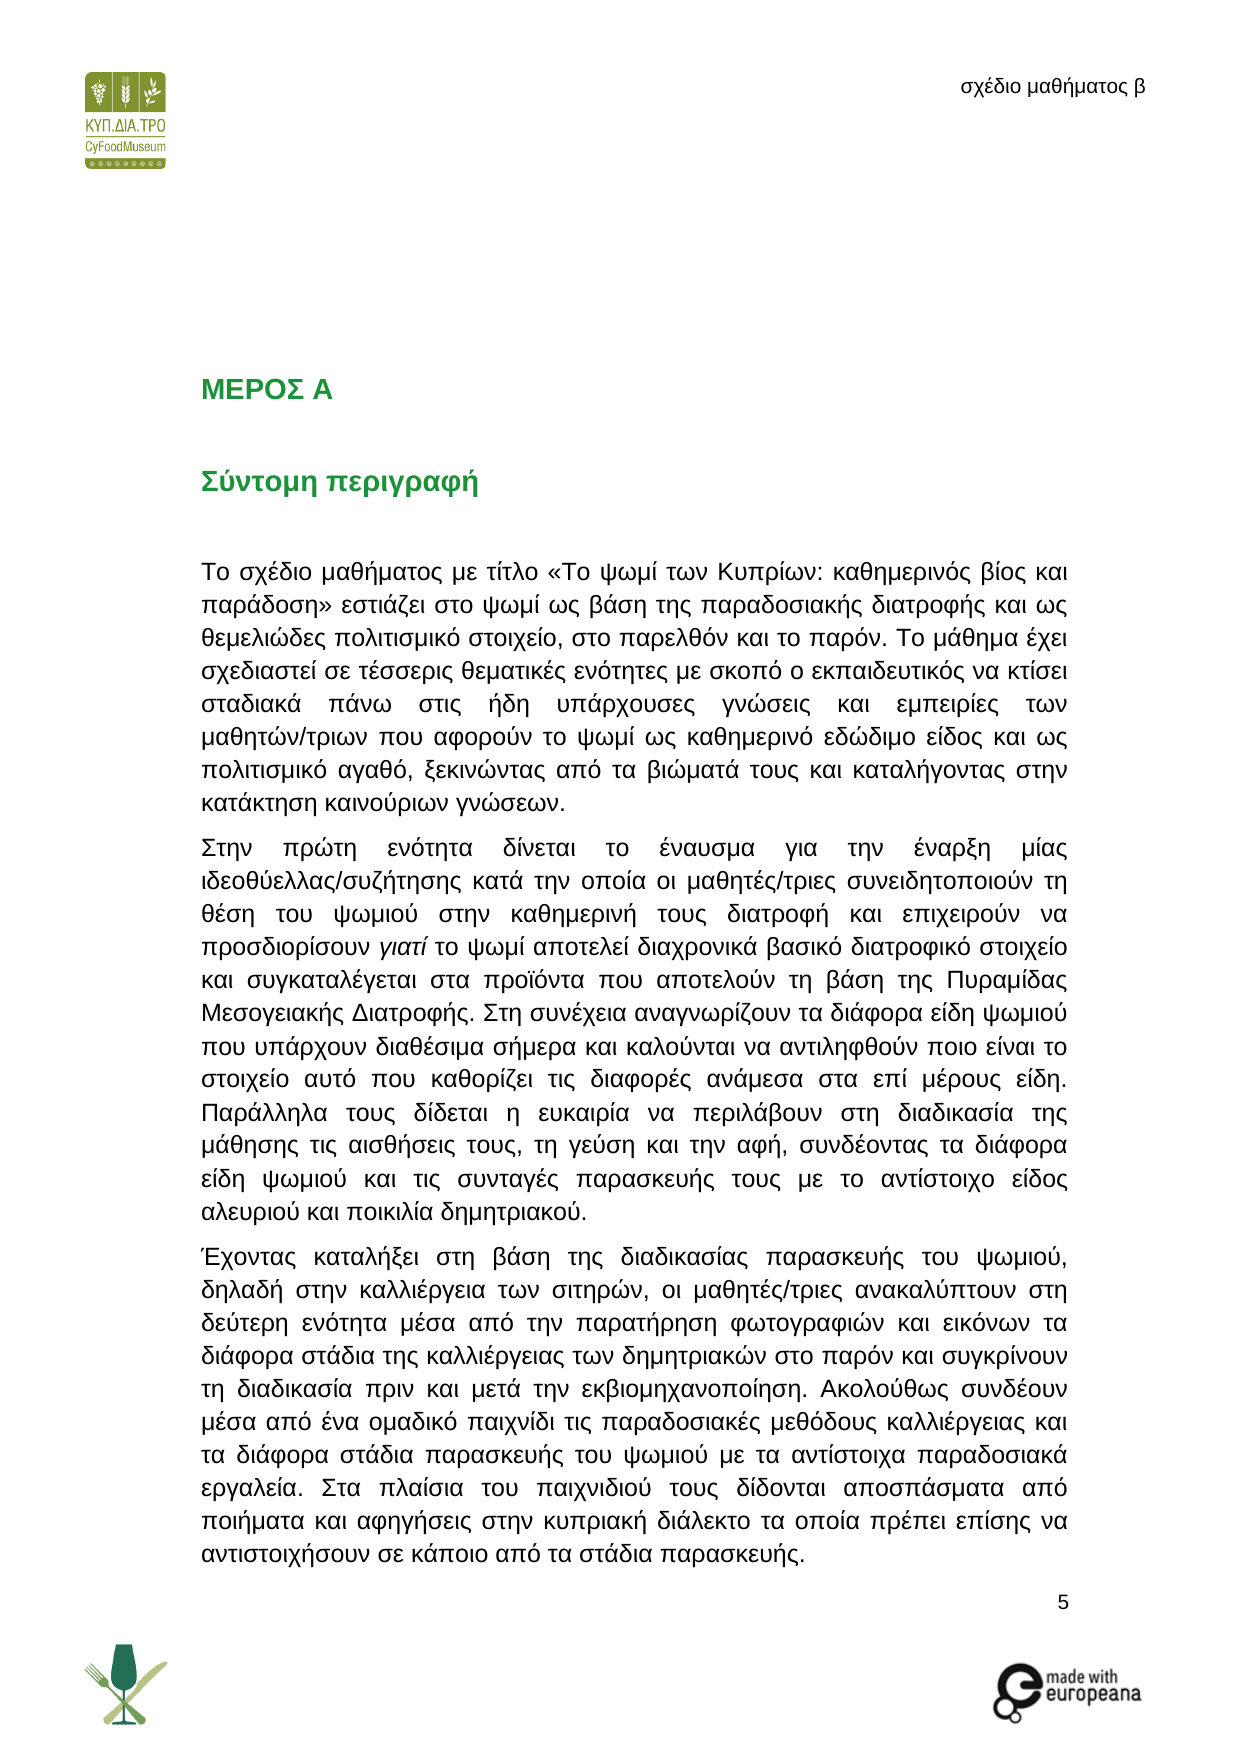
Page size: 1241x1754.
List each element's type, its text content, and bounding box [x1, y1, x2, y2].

text Έχοντας καταλήξει στη βάση της διαδικασίας παρασκευής του ψωμιού, δηλαδή στην καλλιέργεια των σιτηρών, οι μαθητές/τριες ανακαλύπτουν στη δεύτερη ενότητα μέσα από την παρατήρηση φωτογραφιών και εικόνων τα διάφορα στάδια της καλλιέργειας των δημητριακών στο παρόν και συγκρίνουν τη διαδικασία πριν και μετά την εκβιομηχανοποίηση. Ακολούθως συνδέουν μέσα από ένα ομαδικό παιχνίδι τις παραδοσιακές μεθόδους καλλιέργειας και τα διάφορα στάδια παρασκευής του ψωμιού με τα αντίστοιχα παραδοσιακά εργαλεία. Στα πλαίσια του παιχνιδιού τους δίδονται αποσπάσματα από ποιήματα και αφηγήσεις στην κυπριακή διάλεκτο τα οποία πρέπει επίσης να αντιστοιχήσουν σε κάποιο από τα στάδια παρασκευής. [201, 1242, 1069, 1568]
text Το σχέδιο μαθήματος με τίτλο «Το ψωμί των Κυπρίων: καθημερινός βίος και παράδοση» εστιάζει στο ψωμί ως βάση της παραδοσιακής διατροφής και ως θεμελιώδες πολιτισμικό στοιχείο, στο παρελθόν και το παρόν. Το μάθημα έχει σχεδιαστεί σε τέσσερις θεματικές ενότητες με σκοπό ο εκπαιδευτικός να κτίσει σταδιακά πάνω στις ήδη υπάρχουσες γνώσεις και εμπειρίες των μαθητών/τριων που αφορούν το ψωμί ως καθημερινό εδώδιμο είδος και ως πολιτισμικό αγαθό, ξεκινώντας από τα βιώματά τους και καταλήγοντας στην κατάκτηση καινούριων γνώσεων. [201, 557, 1069, 817]
picture [85, 72, 166, 169]
picture [980, 1652, 1149, 1731]
subtitle Σύντομη περιγραφή [201, 464, 1069, 498]
picture [80, 1639, 171, 1727]
text Στην πρώτη ενότητα δίνεται το έναυσμα για την έναρξη μίας ιδεοθύελλας/συζήτησης κατά την οποία οι μαθητές/τριες συνειδητοποιούν τη θέση του ψωμιού στην καθημερινή τους διατροφή και επιχειρούν να προσδιορίσουν γιατί το ψωμί αποτελεί διαχρονικά βασικό διατροφικό στοιχείο και συγκαταλέγεται στα προϊόντα που αποτελούν τη βάση της Πυραμίδας Μεσογειακής Διατροφής. Στη συνέχεια αναγνωρίζουν τα διάφορα είδη ψωμιού που υπάρχουν διαθέσιμα σήμερα και καλούνται να αντιληφθούν ποιο είναι το στοιχείο αυτό που καθορίζει τις διαφορές ανάμεσα στα επί μέρους είδη. Παράλληλα τους δίδεται η ευκαιρία να περιλάβουν στη διαδικασία της μάθησης τις αισθήσεις τους, τη γεύση και την αφή, συνδέοντας τα διάφορα είδη ψωμιού και τις συνταγές παρασκευής τους με το αντίστοιχο είδος αλευριού και ποικιλία δημητριακού. [201, 833, 1069, 1225]
subtitle ΜΕΡΟΣ Α [201, 372, 1069, 406]
